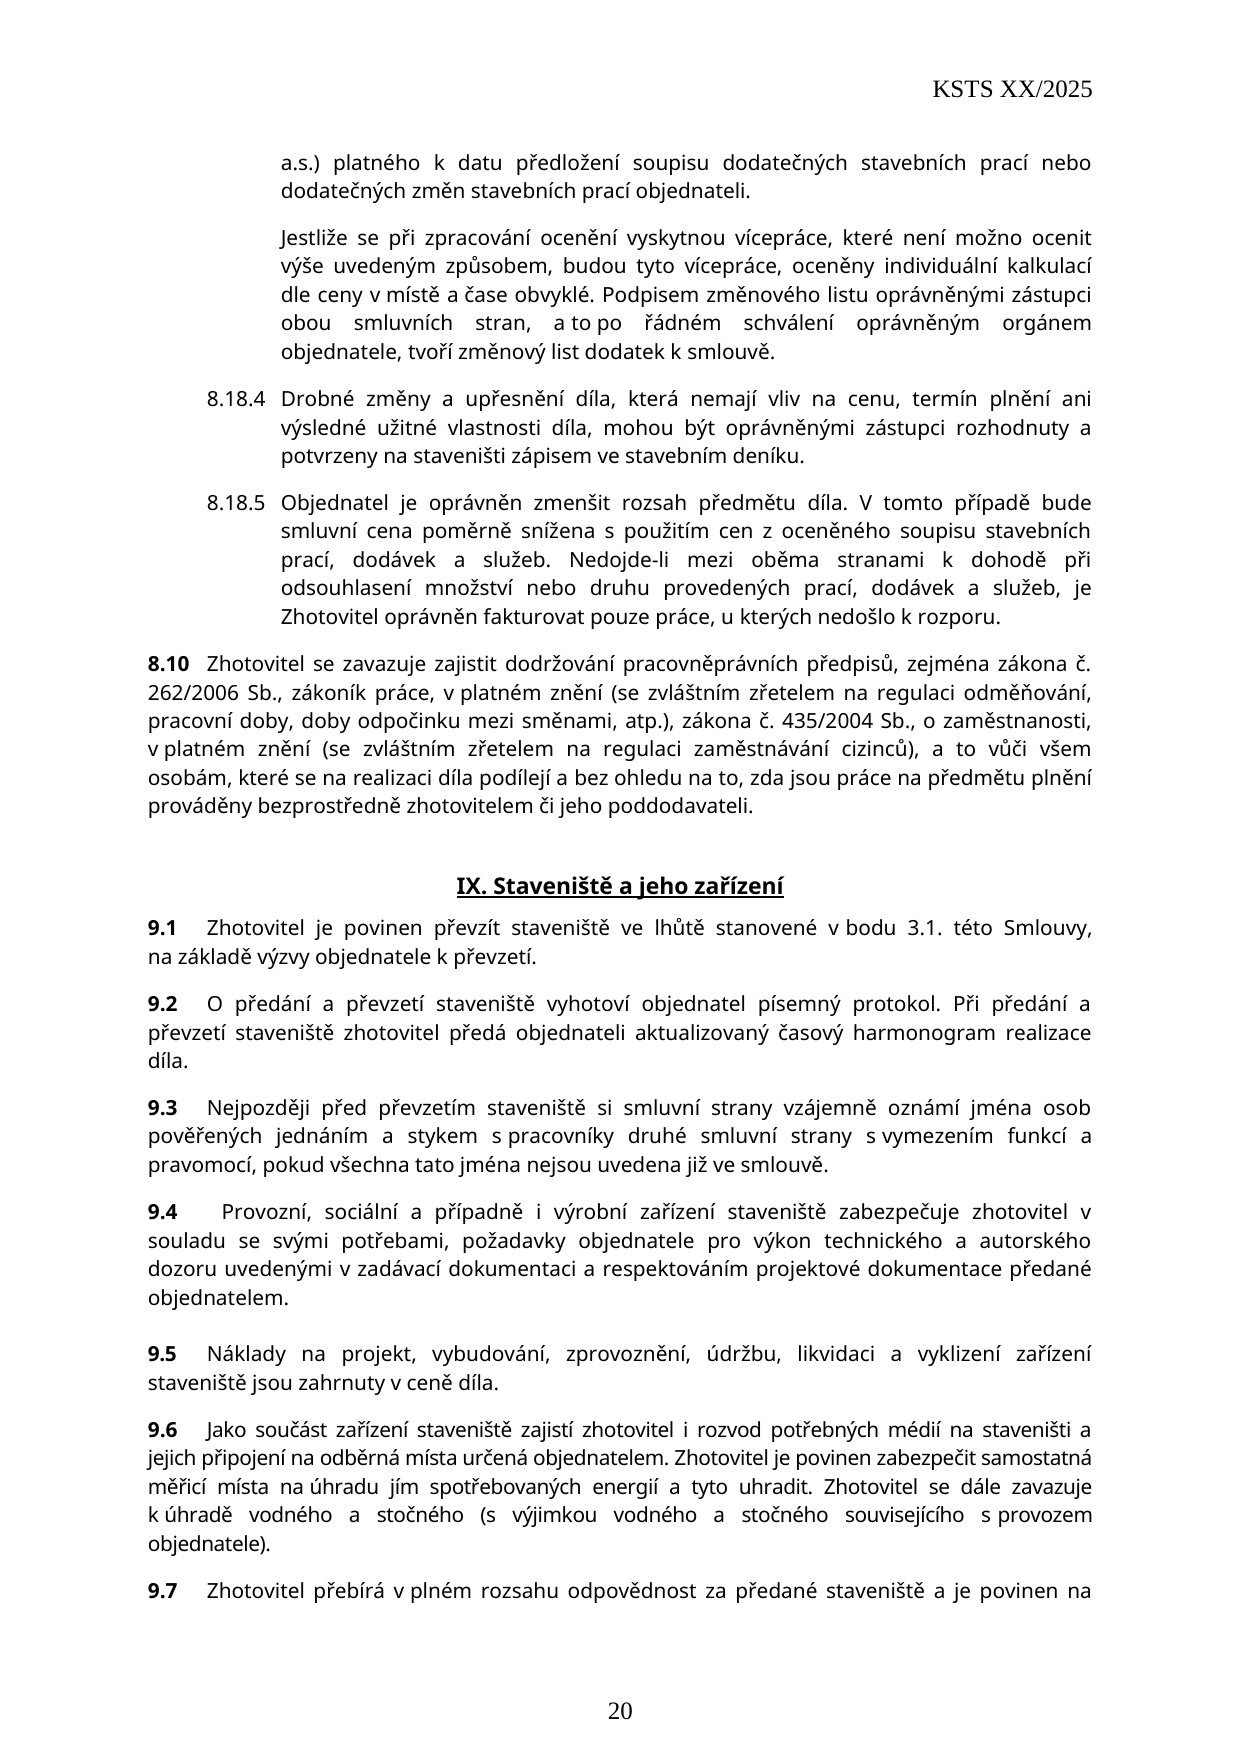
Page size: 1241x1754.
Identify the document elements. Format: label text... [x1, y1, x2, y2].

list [148, 1576, 1093, 1604]
list O předání a převzetí staveniště vyhotoví objednatel písemný protokol. Při předání a převzetí staveniště zhotovitel předá objednateli aktualizovaný časový harmonogram realizace díla. [148, 989, 1093, 1074]
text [207, 148, 1093, 204]
text IX. Staveniště a jeho zařízení [148, 870, 1093, 901]
list Náklady na projekt, vybudování, zprovoznění, údržbu, likvidaci a vyklizení zařízení staveniště jsou zahrnuty v ceně díla. [148, 1339, 1093, 1396]
text Jestliže se při zpracování ocenění vyskytnou vícepráce, které není možno ocenit výše uvedeným způsobem, budou tyto vícepráce, oceněny individuální kalkulací dle ceny v místě a čase obvyklé. Podpisem změnového listu oprávněnými zástupci obou smluvních stran, a to po řádném schválení oprávněným orgánem objednatele, tvoří změnový list dodatek k smlouvě. [207, 223, 1093, 365]
list Nejpozději před převzetím staveniště si smluvní strany vzájemně oznámí jména osob pověřených jednáním a stykem s pracovníky druhé smluvní strany s vymezením funkcí a pravomocí, pokud všechna tato jména nejsou uvedena již ve smlouvě. [148, 1093, 1093, 1178]
text 8.18.5 Objednatel je oprávněn zmenšit rozsah předmětu díla. V tomto případě bude smluvní cena poměrně snížena s použitím cen z oceněného soupisu stavebních prací, dodávek a služeb. Nedojde-li mezi oběma stranami k dohodě při odsouhlasení množství nebo druhu provedených prací, dodávek a služeb, je Zhotovitel oprávněn fakturovat pouze práce, u kterých nedošlo k rozporu. [207, 488, 1093, 630]
text 8.18.4 Drobné změny a upřesnění díla, která nemají vliv na cenu, termín plnění ani výsledné užitné vlastnosti díla, mohou být oprávněnými zástupci rozhodnuty a potvrzeny na staveništi zápisem ve stavebním deníku. [207, 384, 1093, 469]
list Zhotovitel se zavazuje zajistit dodržování pracovněprávních předpisů, zejména zákona č. 262/2006 Sb., zákoník práce, v platném znění (se zvláštním zřetelem na regulaci odměňování, pracovní doby, doby odpočinku mezi směnami, atp.), zákona č. 435/2004 Sb., o zaměstnanosti, v platném znění (se zvláštním zřetelem na regulaci zaměstnávání cizinců), a to vůči všem osobám, které se na realizaci díla podílejí a bez ohledu na to, zda jsou práce na předmětu plnění prováděny bezprostředně zhotovitelem či jeho poddodavateli. [148, 649, 1093, 820]
list Provozní, sociální a případně i výrobní zařízení staveniště zabezpečuje zhotovitel v souladu se svými potřebami, požadavky objednatele pro výkon technického a autorského dozoru uvedenými v zadávací dokumentaci a respektováním projektové dokumentace předané objednatelem. [148, 1197, 1093, 1311]
list Jako součást zařízení staveniště zajistí zhotovitel i rozvod potřebných médií na staveništi a jejich připojení na odběrná místa určená objednatelem. Zhotovitel je povinen zabezpečit samostatná měřicí místa na úhradu jím spotřebovaných energií a tyto uhradit. Zhotovitel se dále zavazuje k úhradě vodného a stočného (s výjimkou vodného a stočného souvisejícího s provozem objednatele). [148, 1415, 1093, 1557]
list Zhotovitel je povinen převzít staveniště ve lhůtě stanovené v bodu 3.1. této Smlouvy, na základě výzvy objednatele k převzetí. [148, 913, 1093, 970]
